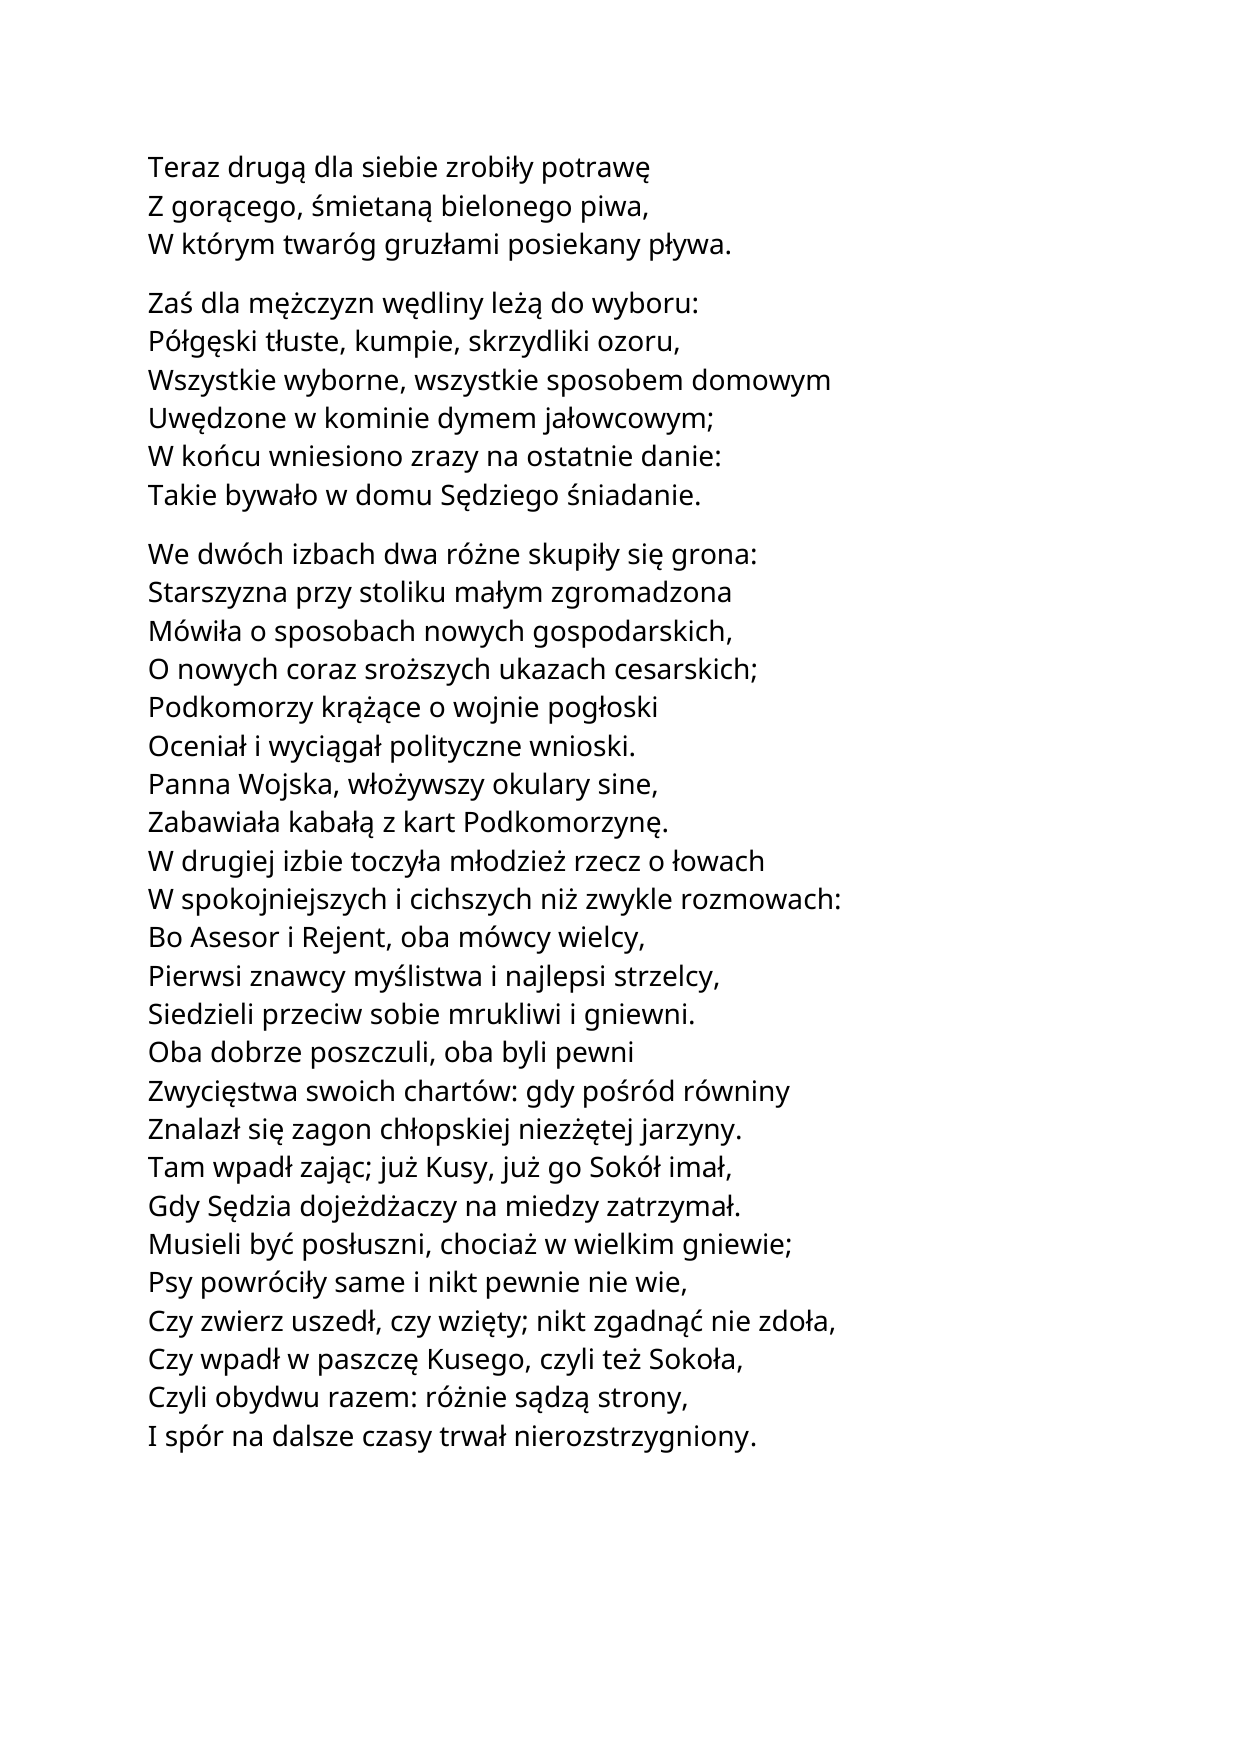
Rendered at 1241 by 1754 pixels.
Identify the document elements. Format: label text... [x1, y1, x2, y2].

text Takie bywało w domu Sędziego śniadanie. [148, 475, 1093, 513]
text Teraz drugą dla siebie zrobiły potrawę [148, 148, 1093, 186]
text Zabawiała kabałą z kart Podkomorzynę. [148, 803, 1093, 841]
text W spokojniejszych i cichszych niż zwykle rozmowach: [148, 879, 1093, 918]
text Pierwsi znawcy myślistwa i najlepsi strzelcy, [148, 956, 1093, 994]
text Wszystkie wyborne, wszystkie sposobem domowym [148, 360, 1093, 398]
text Siedzieli przeciw sobie mrukliwi i gniewni. [148, 994, 1093, 1033]
text Z gorącego, śmietaną bielonego piwa, [148, 186, 1093, 224]
text Czyli obydwu razem: różnie sądzą strony, [148, 1378, 1093, 1416]
text Czy wpadł w paszczę Kusego, czyli też Sokoła, [148, 1339, 1093, 1378]
text Zaś dla mężczyzn wędliny leżą do wyboru: [148, 283, 1093, 322]
text We dwóch izbach dwa różne skupiły się grona: [148, 534, 1093, 573]
text Bo Asesor i Rejent, oba mówcy wielcy, [148, 918, 1093, 956]
text W końcu wniesiono zrazy na ostatnie danie: [148, 437, 1093, 475]
text Oceniał i wyciągał polityczne wnioski. [148, 726, 1093, 764]
text Gdy Sędzia dojeżdżaczy na miedzy zatrzymał. [148, 1186, 1093, 1224]
text Podkomorzy krążące o wojnie pogłoski [148, 688, 1093, 726]
text Psy powróciły same i nikt pewnie nie wie, [148, 1263, 1093, 1301]
text Mówiła o sposobach nowych gospodarskich, [148, 611, 1093, 649]
text Oba dobrze poszczuli, oba byli pewni [148, 1033, 1093, 1071]
text Czy zwierz uszedł, czy wzięty; nikt zgadnąć nie zdoła, [148, 1301, 1093, 1339]
text Musieli być posłuszni, chociaż w wielkim gniewie; [148, 1224, 1093, 1263]
text W drugiej izbie toczyła młodzież rzecz o łowach [148, 841, 1093, 879]
text O nowych coraz sroższych ukazach cesarskich; [148, 649, 1093, 688]
text W którym twaróg gruzłami posiekany pływa. [148, 224, 1093, 263]
text Półgęski tłuste, kumpie, skrzydliki ozoru, [148, 322, 1093, 360]
text Uwędzone w kominie dymem jałowcowym; [148, 398, 1093, 437]
text Panna Wojska, włożywszy okulary sine, [148, 764, 1093, 803]
text Zwycięstwa swoich chartów: gdy pośród równiny [148, 1071, 1093, 1109]
text Znalazł się zagon chłopskiej niezżętej jarzyny. [148, 1109, 1093, 1148]
text I spór na dalsze czasy trwał nierozstrzygniony. [148, 1416, 1093, 1454]
text Tam wpadł zając; już Kusy, już go Sokół imał, [148, 1148, 1093, 1186]
text Starszyzna przy stoliku małym zgromadzona [148, 573, 1093, 611]
